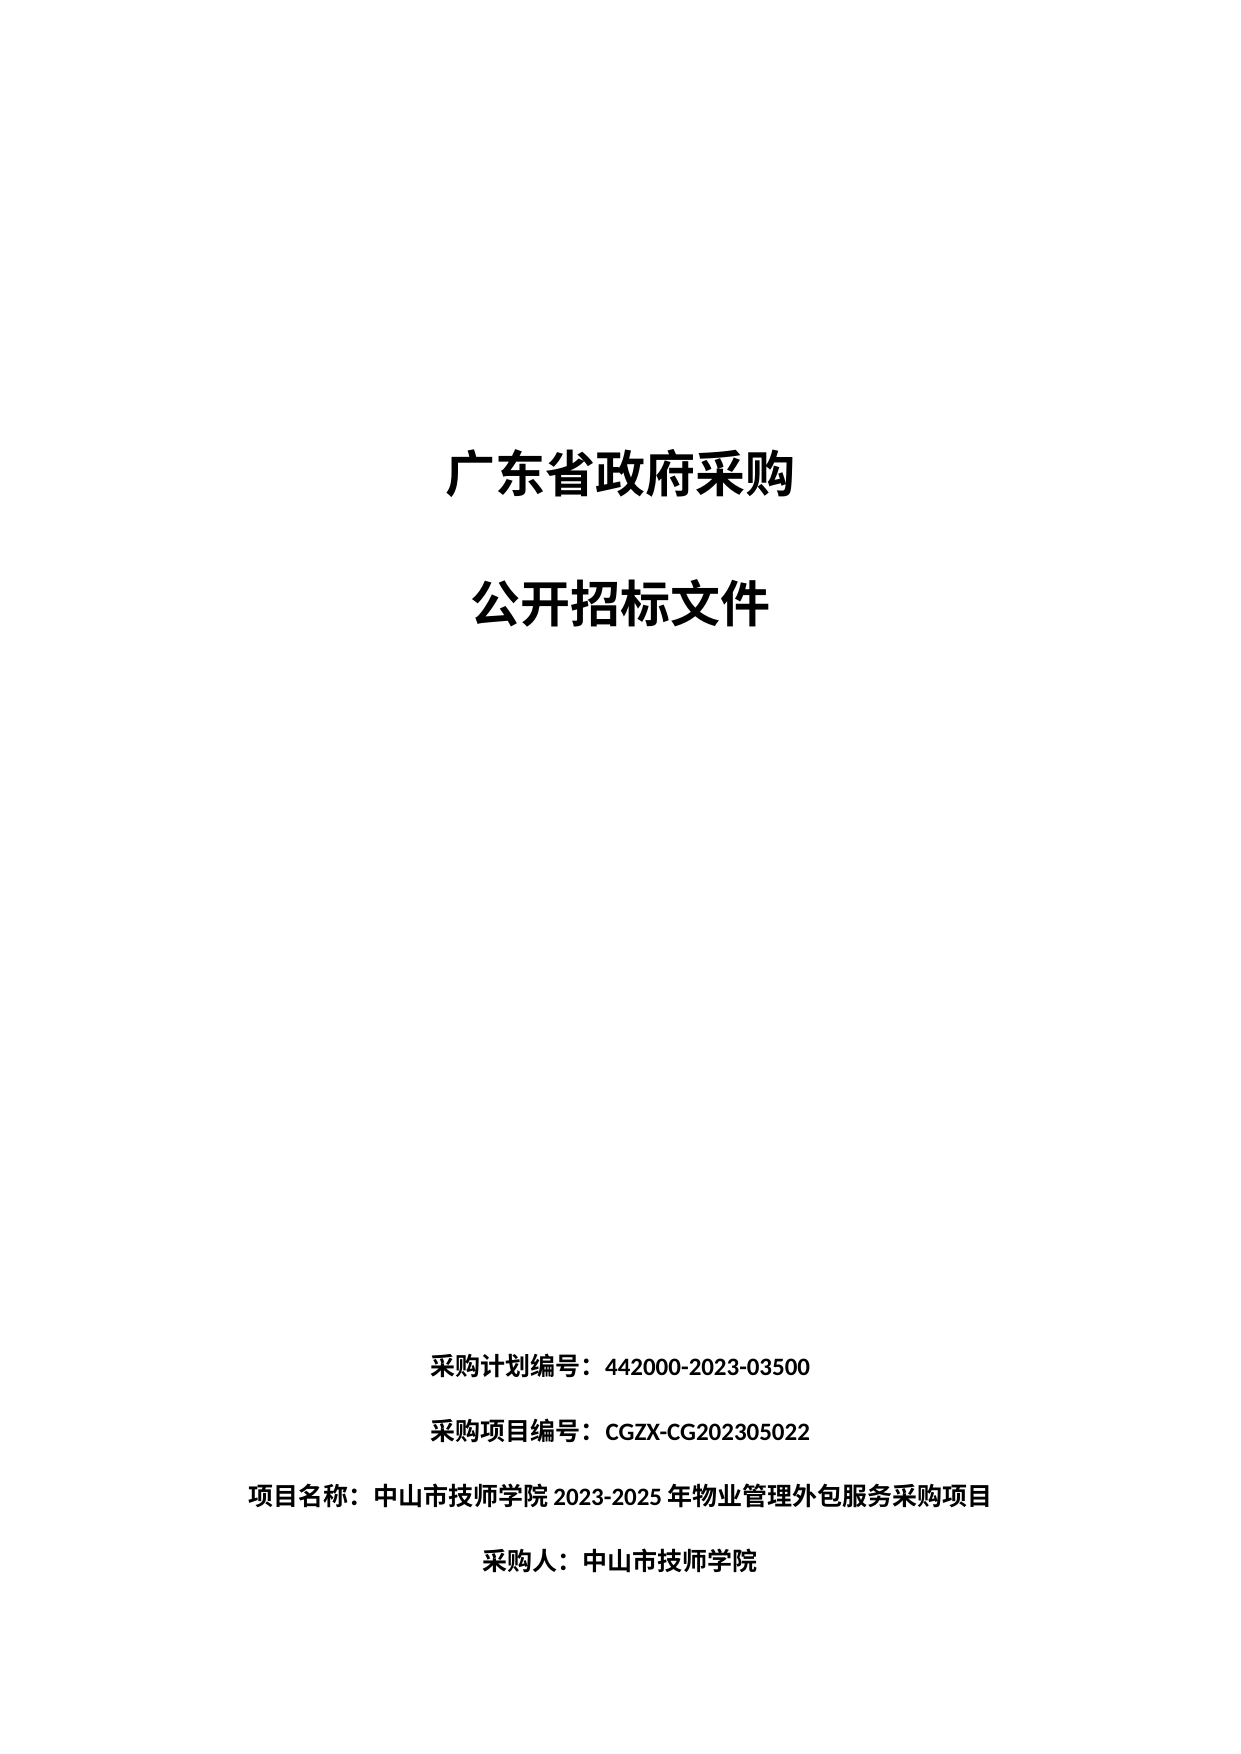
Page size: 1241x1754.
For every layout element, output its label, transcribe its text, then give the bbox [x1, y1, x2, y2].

text 采购计划编号：442000-2023-03500 [187, 1332, 1053, 1397]
text 广东省政府采购 [187, 422, 1053, 519]
text 采购人：中山市技师学院 [187, 1527, 1053, 1592]
text 项目名称：中山市技师学院2023-2025年物业管理外包服务采购项目 [187, 1462, 1053, 1527]
text 公开招标文件 [187, 552, 1053, 1332]
text 采购项目编号：CGZX-CG202305022 [187, 1397, 1053, 1462]
